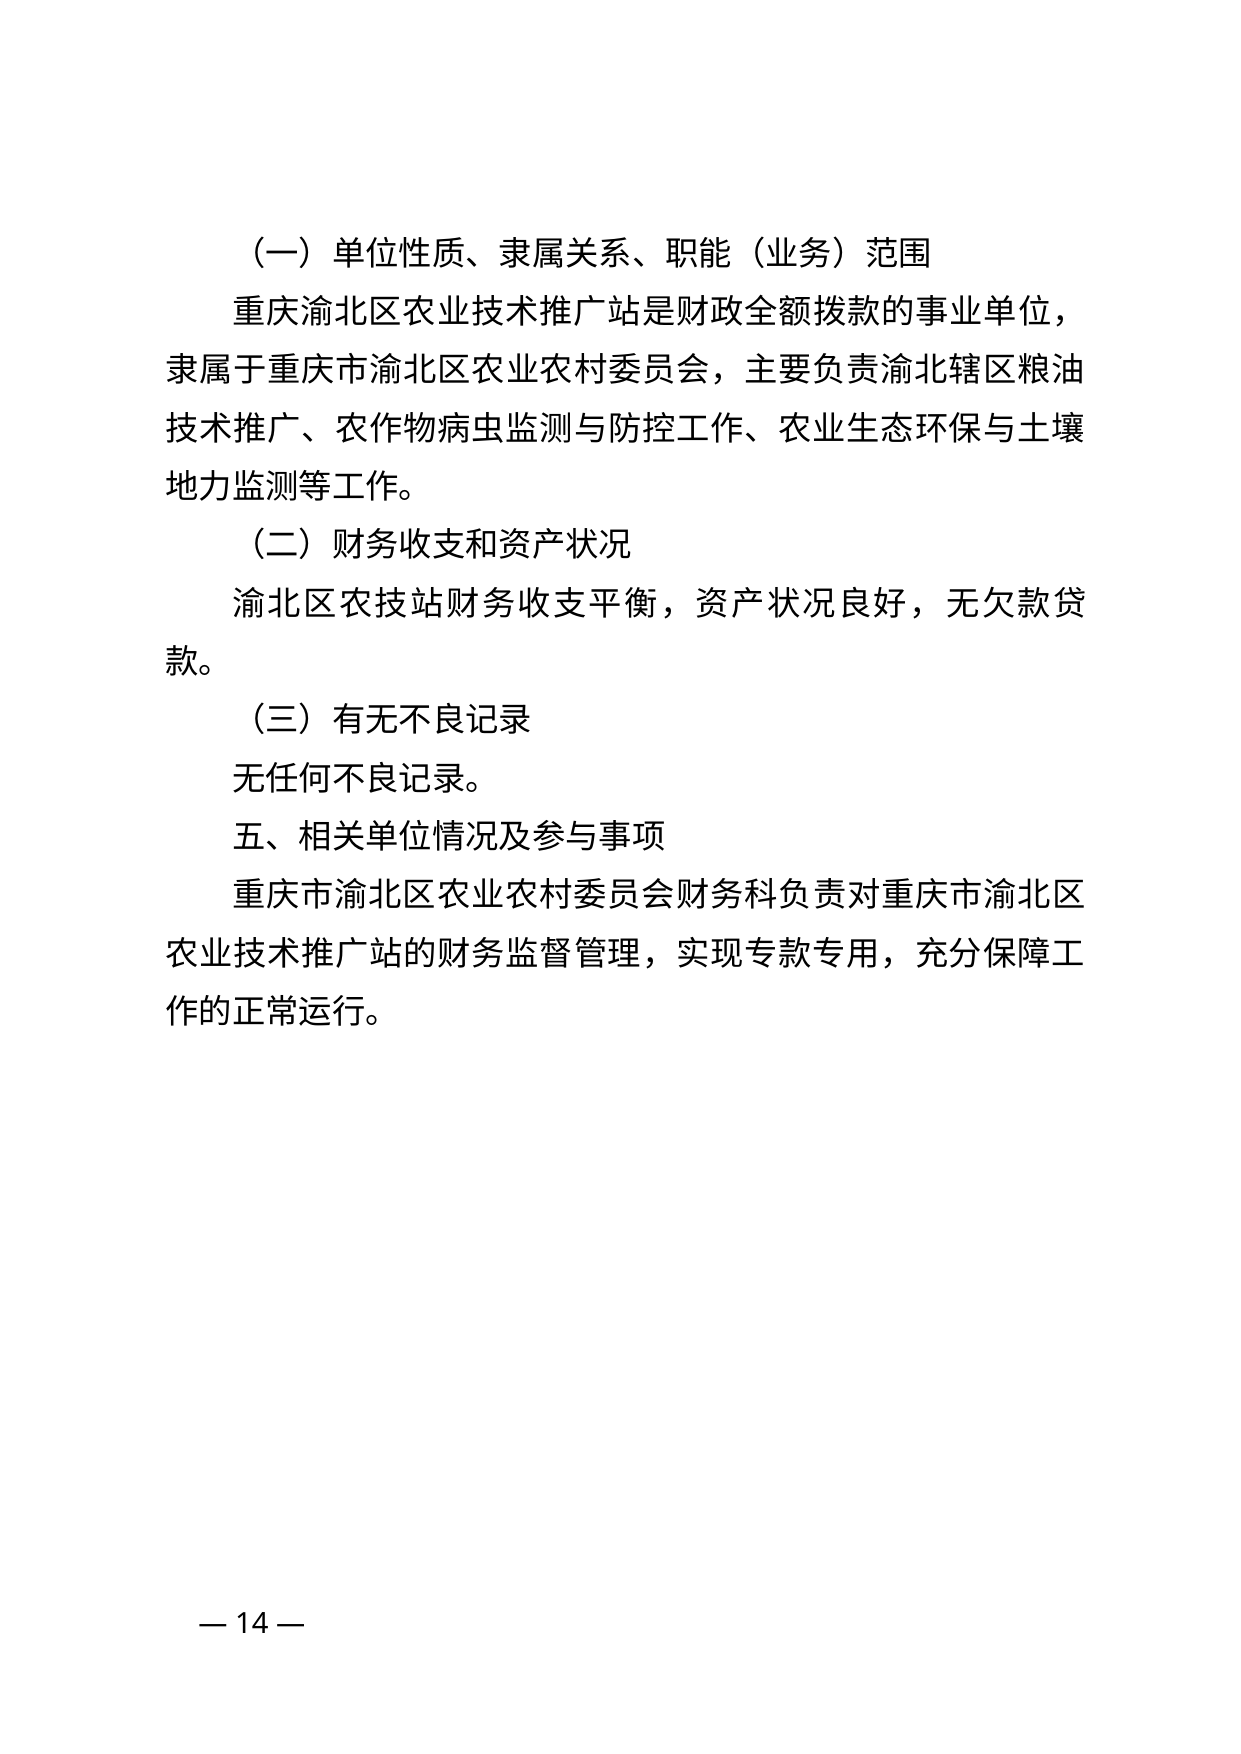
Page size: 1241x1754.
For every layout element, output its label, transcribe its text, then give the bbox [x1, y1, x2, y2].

text 重庆渝北区农业技术推广站是财政全额拨款的事业单位，隶属于重庆市渝北区农业农村委员会，主要负责渝北辖区粮油技术推广、农作物病虫监测与防控工作、农业生态环保与土壤地力监测等工作。 [165, 277, 1087, 510]
text （一）单位性质、隶属关系、职能（业务）范围 [165, 218, 1087, 277]
text （二）财务收支和资产状况 [165, 510, 1087, 568]
text 重庆市渝北区农业农村委员会财务科负责对重庆市渝北区农业技术推广站的财务监督管理，实现专款专用，充分保障工作的正常运行。 [165, 860, 1087, 1035]
text （三）有无不良记录 [165, 685, 1087, 743]
text 渝北区农技站财务收支平衡，资产状况良好，无欠款贷款。 [165, 568, 1087, 685]
text 无任何不良记录。 [165, 743, 1087, 802]
text 五、相关单位情况及参与事项 [165, 802, 1087, 860]
